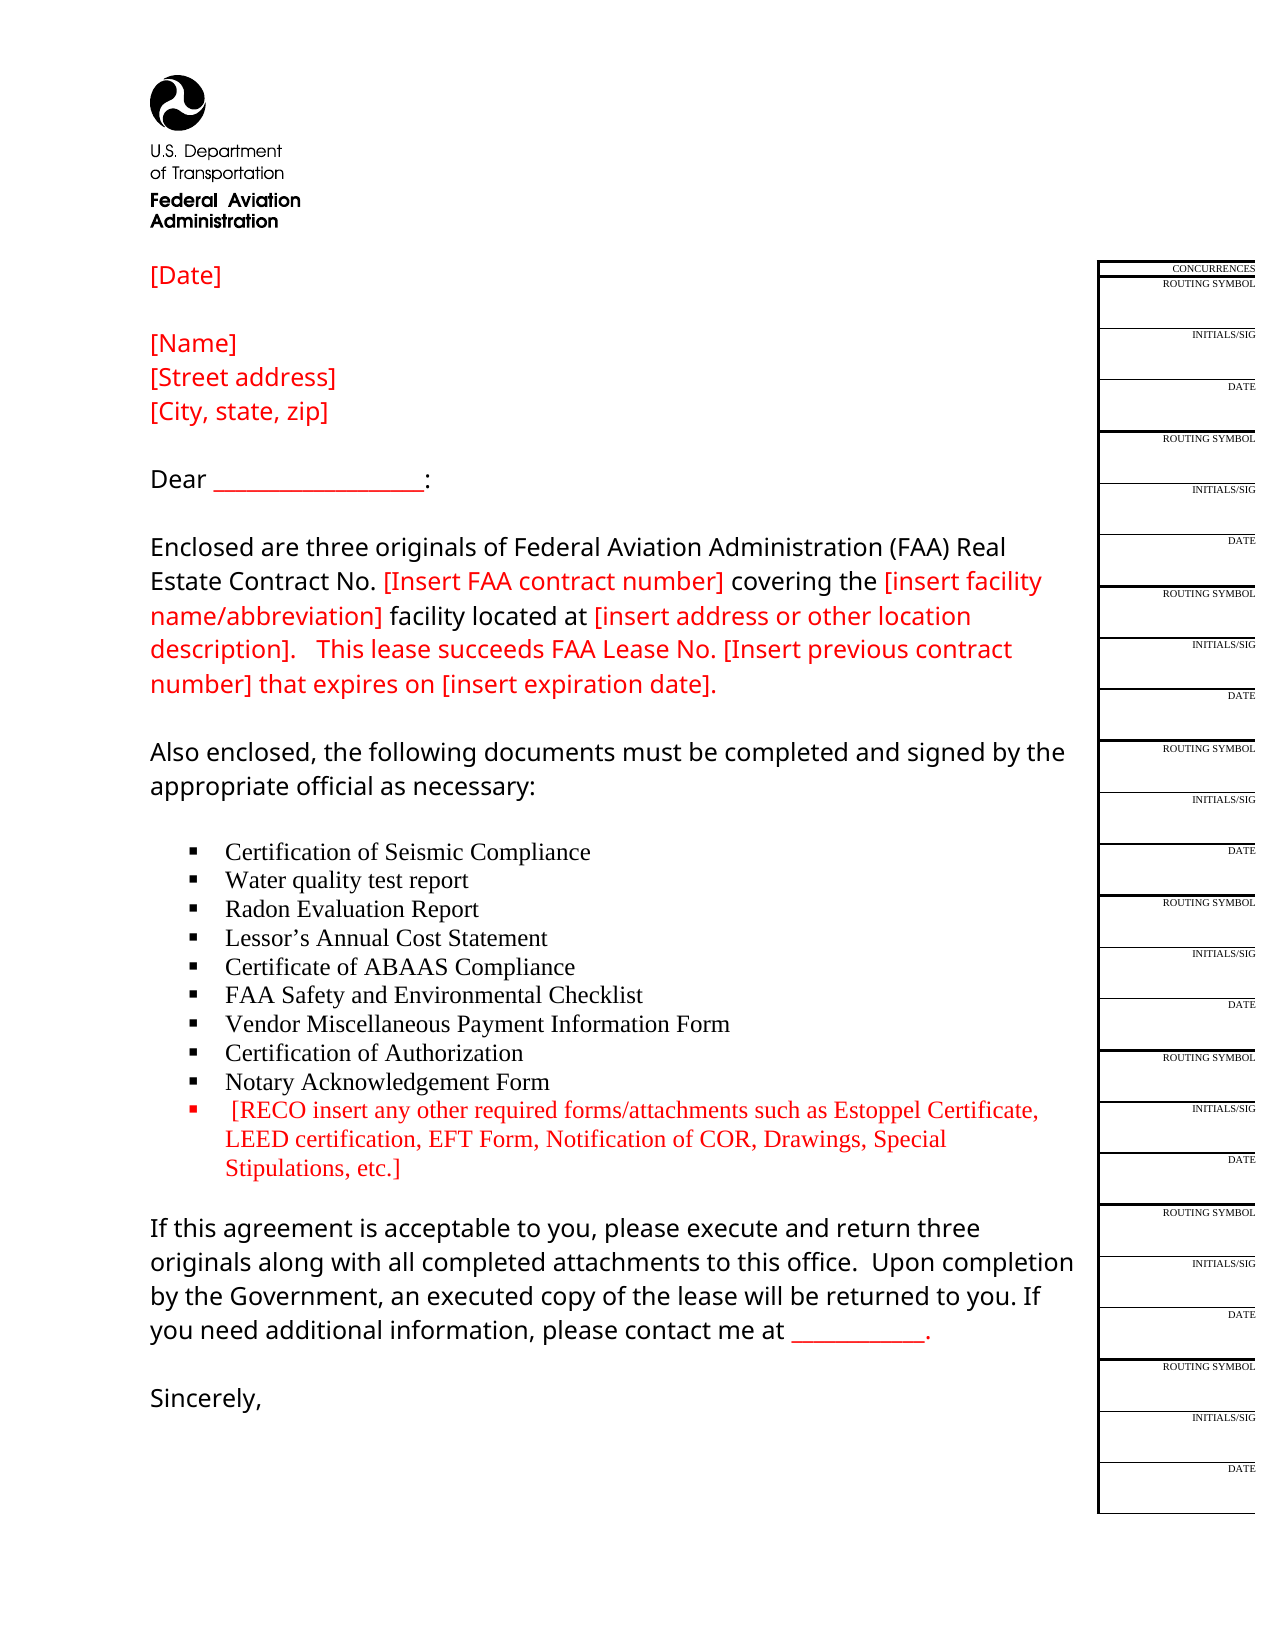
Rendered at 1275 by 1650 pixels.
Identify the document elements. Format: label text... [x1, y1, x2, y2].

list Certification of Seismic Compliance [187, 837, 1078, 865]
text [City, state, zip] [150, 394, 1078, 428]
text [Date] [150, 257, 1078, 292]
text Also enclosed, the following documents must be completed and signed by the appropriate official as necessary: [150, 734, 1078, 802]
list Radon Evaluation Report [187, 894, 1078, 923]
list Vendor Miscellaneous Payment Information Form [187, 1009, 1078, 1038]
list Certification of Authorization [187, 1038, 1078, 1067]
list Certificate of ABAAS Compliance [187, 952, 1078, 980]
text [Name] [150, 326, 1078, 360]
list Water quality test report [187, 865, 1078, 894]
list Lessor’s Annual Cost Statement [187, 923, 1078, 952]
text [Street address] [150, 360, 1078, 394]
text If this agreement is acceptable to you, please execute and return three originals along with all completed attachments to this office. Upon completion by the Government, an executed copy of the lease will be returned to you. If you need additional information, please contact me at ____________. [150, 1210, 1078, 1347]
list [RECO insert any other required forms/attachments such as Estoppel Certificate, LEED certification, EFT Form, Notification of COR, Drawings, Special Stipulations, etc.] [187, 1095, 1078, 1182]
text Sincerely, [150, 1381, 1078, 1415]
text Dear ___________________: [150, 462, 1078, 496]
list FAA Safety and Environmental Checklist [187, 980, 1078, 1009]
list Notary Acknowledgement Form [187, 1067, 1078, 1095]
text Enclosed are three originals of Federal Aviation Administration (FAA) Real Estate Contract No. [Insert FAA contract number] covering the [insert facility name/abbreviation] facility located at [insert address or other location description]. This lease succeeds FAA Lease No. [Insert previous contract number] that expires on [insert expiration date]. [150, 530, 1078, 700]
